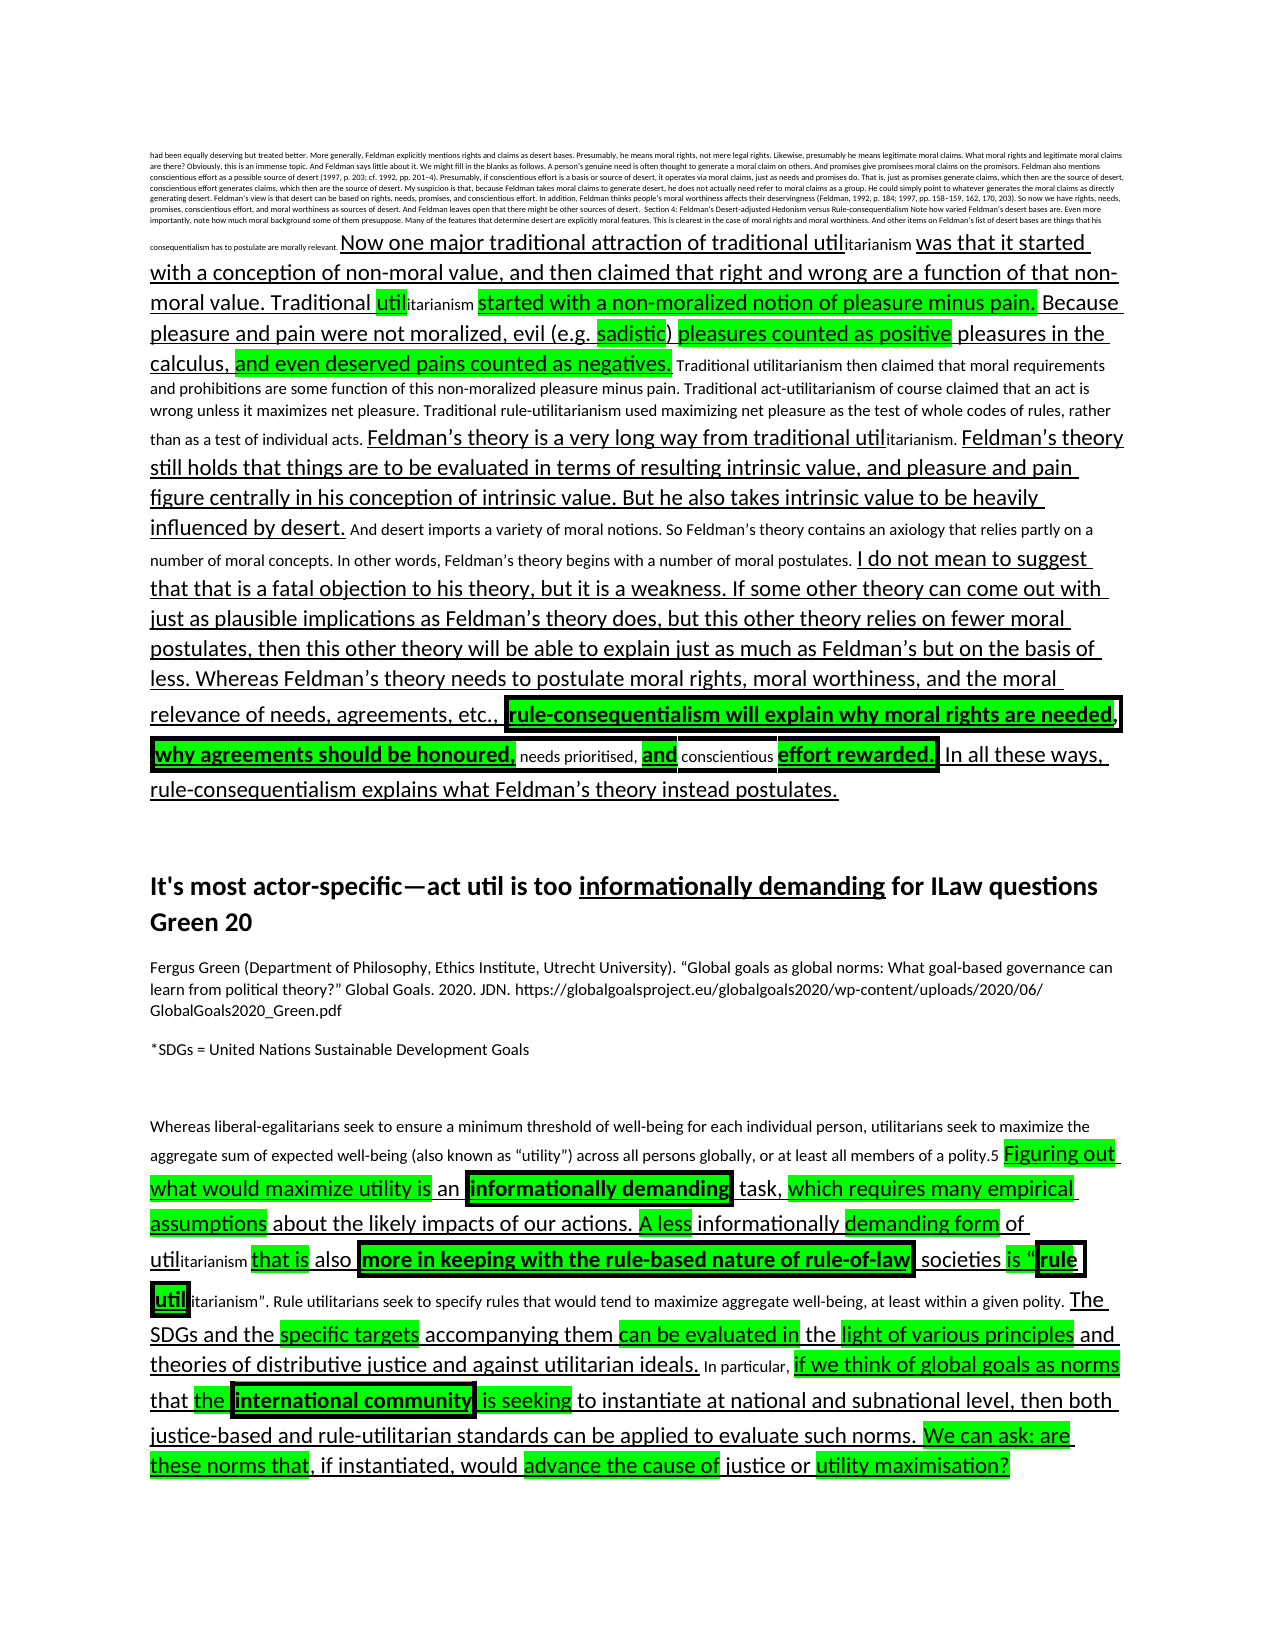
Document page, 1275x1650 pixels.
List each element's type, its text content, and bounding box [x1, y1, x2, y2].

text Fergus Green (Department of Philosophy, Ethics Institute, Utrecht University). “Global goals as global norms: What goal-based governance can learn from political theory?” Global Goals. 2020. JDN. https://globalgoalsproject.eu/globalgoals2020/wp-content/uploads/2020/06/GlobalGoals2020_Green.pdf [150, 957, 1125, 1021]
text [150, 150, 1125, 803]
text *SDGs = United Nations Sustainable Development Goals [150, 1039, 1125, 1059]
text Whereas liberal-egalitarians seek to ensure a minimum threshold of well-being for each individual person, utilitarians seek to maximize the aggregate sum of expected well-being (also known as “utility”) across all persons globally, or at least all members of a polity.5 Figuring out what would maximize utility is an informationally demanding task, which requires many empirical assumptions about the likely impacts of our actions. A less informationally demanding form of utilitarianism that is also more in keeping with the rule-based nature of rule-of-law societies is “rule utilitarianism”. Rule utilitarians seek to specify rules that would tend to maximize aggregate well-being, at least within a given polity. The SDGs and the specific targets accompanying them can be evaluated in the light of various principles and theories of distributive justice and against utilitarian ideals. In particular, if we think of global goals as norms that the international community is seeking to instantiate at national and subnational level, then both justice-based and rule-utilitarian standards can be applied to evaluate such norms. We can ask: are these norms that, if instantiated, would advance the cause of justice or utility maximisation? [150, 1116, 1125, 1479]
subtitle It's most actor-specific—act util is too informationally demanding for ILaw questions [150, 869, 1125, 902]
text Green 20 [150, 905, 1125, 938]
